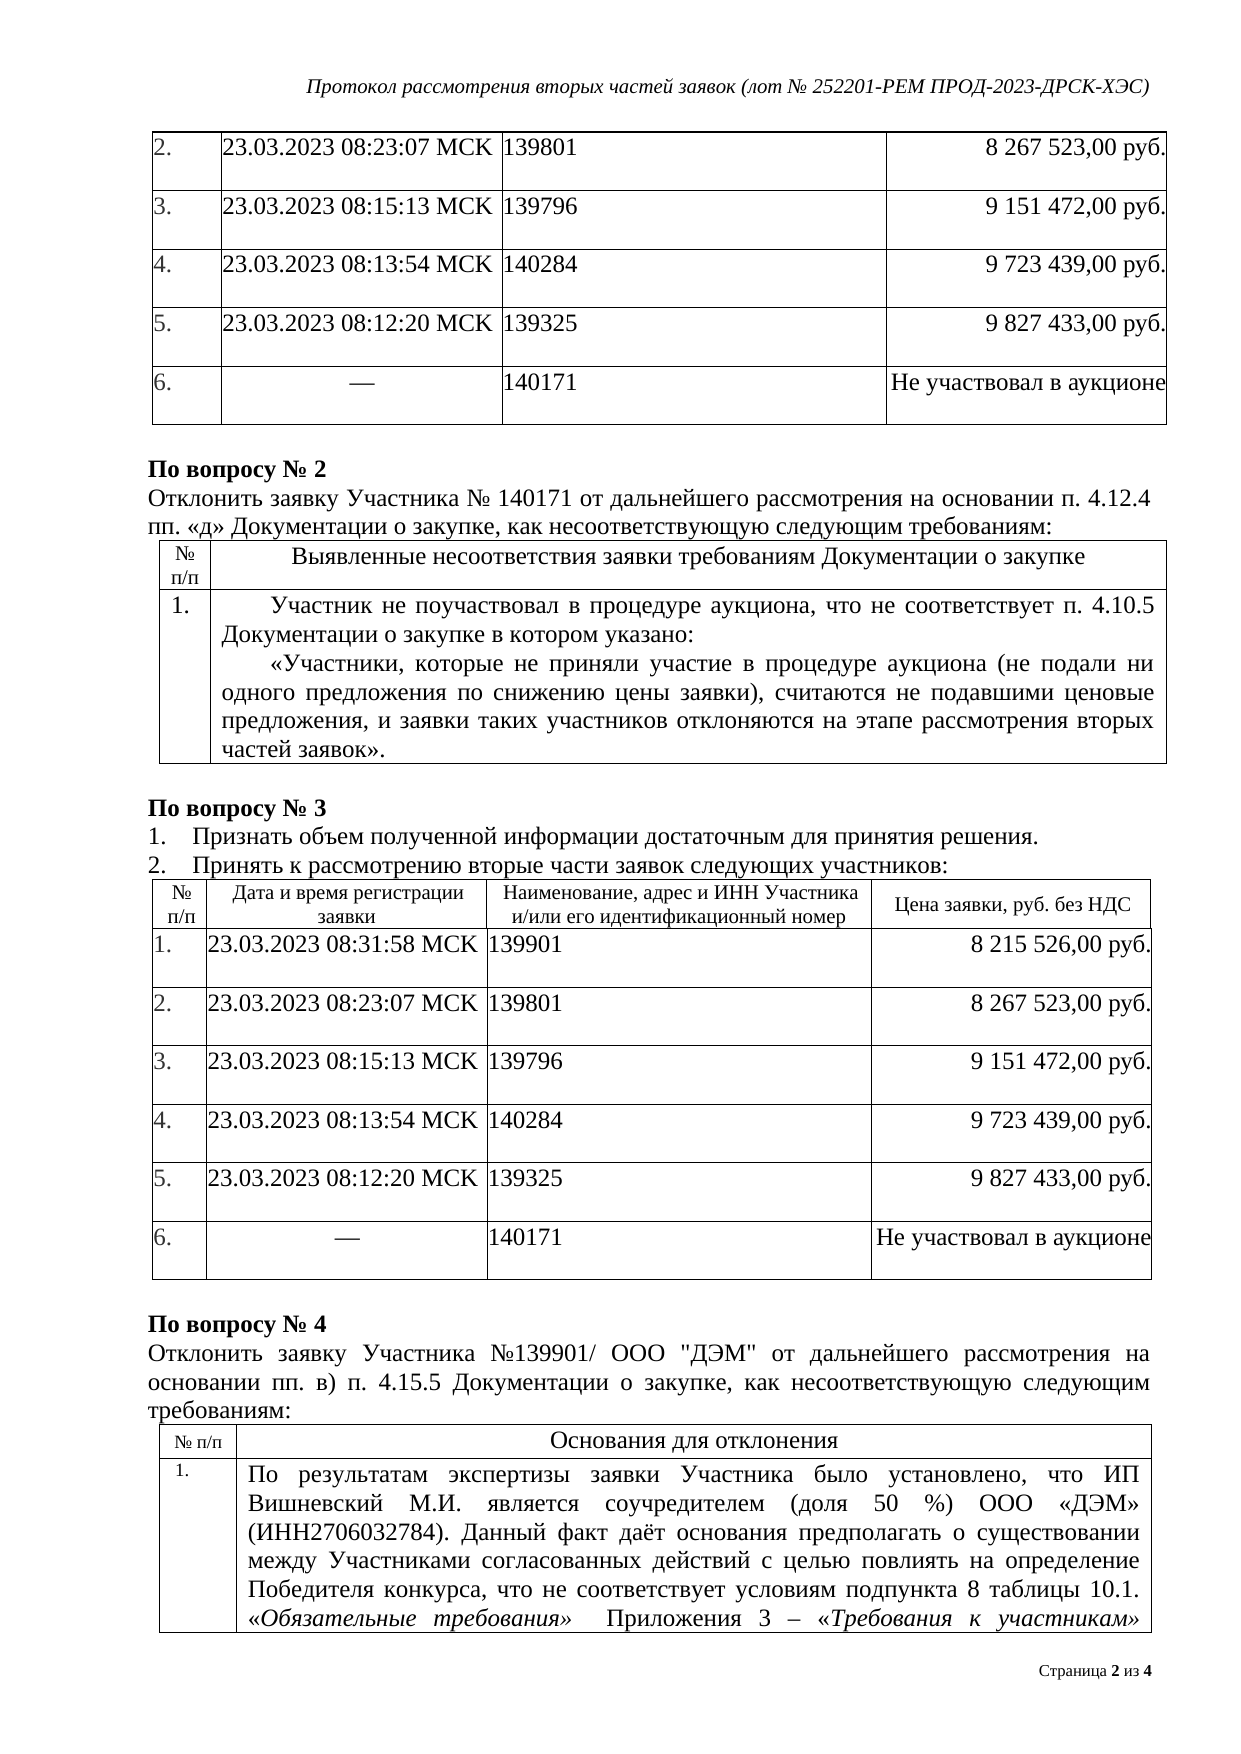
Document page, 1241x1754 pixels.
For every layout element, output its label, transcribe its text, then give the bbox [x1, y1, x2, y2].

table_cell 23.03.2023 08:13:54 MCK [222, 250, 502, 307]
table_header № п/п [160, 1425, 236, 1458]
table_header № п/п [153, 880, 206, 928]
table_cell Не участвовал в аукционе [887, 367, 1166, 424]
table_header Наименование, адрес и ИНН Участника и/или его идентификационный номер [487, 880, 871, 928]
table_cell Участник не поучаствовал в процедуре аукциона, что не соответствует п. 4.10.5 Документации о закупке в котором указано: «Участники, которые не приняли участие в процедуре аукциона (не подали ни одного предложения по снижению цены заявки), считаются не подавшими ценовые предложения, и заявки таких участников отклоняются на этапе рассмотрения вторых частей заявок». [211, 590, 1166, 763]
table_cell 140171 [503, 367, 886, 424]
table_cell 140284 [488, 1105, 871, 1162]
table_cell 139801 [503, 133, 886, 190]
table_cell [160, 590, 210, 763]
table_cell 23.03.2023 08:31:58 MCK [207, 929, 487, 987]
table_cell 139796 [488, 1046, 871, 1104]
table_cell 9 723 439,00 руб. [887, 250, 1166, 307]
table_cell 9 827 433,00 руб. [872, 1163, 1151, 1221]
text По вопросу № 2 [148, 454, 1152, 483]
text Отклонить заявку Участника №139901/ ООО "ДЭМ" от дальнейшего рассмотрения на основании пп. в) п. 4.15.5 Документации о закупке, как несоответствующую следующим требованиям: [148, 1338, 1152, 1424]
table_cell — [222, 367, 502, 424]
list Принять к рассмотрению вторые части заявок следующих участников: [148, 850, 1152, 879]
text По вопросу № 3 [148, 793, 1152, 821]
table_cell 9 151 472,00 руб. [872, 1046, 1151, 1104]
table_cell [153, 1105, 206, 1162]
text По вопросу № 4 [148, 1309, 1152, 1338]
table_cell 139325 [503, 308, 886, 366]
table_cell 139801 [488, 988, 871, 1045]
table_cell 139325 [488, 1163, 871, 1221]
table_header Цена заявки, руб. без НДС [872, 880, 1150, 928]
table_cell [153, 250, 221, 307]
table_cell 23.03.2023 08:23:07 MCK [222, 133, 502, 190]
table_cell [153, 1222, 206, 1279]
table_cell — [207, 1222, 487, 1279]
table_cell 139796 [503, 191, 886, 248]
table_header Выявленные несоответствия заявки требованиям Документации о закупке [211, 541, 1166, 589]
table_cell [153, 308, 221, 366]
table_cell 8 215 526,00 руб. [872, 929, 1151, 987]
list Признать объем полученной информации достаточным для принятия решения. [148, 821, 1152, 850]
table_cell 23.03.2023 08:12:20 MCK [207, 1163, 487, 1221]
table_cell 23.03.2023 08:13:54 MCK [207, 1105, 487, 1162]
table_cell 8 267 523,00 руб. [872, 988, 1151, 1045]
table_cell [160, 1459, 236, 1632]
table_cell [153, 133, 221, 190]
table_header № п/п [160, 541, 210, 589]
table_cell 23.03.2023 08:23:07 MCK [207, 988, 487, 1045]
table_cell 23.03.2023 08:15:13 MCK [207, 1046, 487, 1104]
table_cell Не участвовал в аукционе [872, 1222, 1151, 1279]
table_cell 8 267 523,00 руб. [887, 133, 1166, 190]
table_cell 9 151 472,00 руб. [887, 191, 1166, 248]
table_cell [153, 1163, 206, 1221]
table_cell 140171 [488, 1222, 871, 1279]
table_cell 139901 [488, 929, 871, 987]
table_header Основания для отклонения [237, 1425, 1151, 1458]
table_cell 23.03.2023 08:15:13 MCK [222, 191, 502, 248]
table_cell 9 827 433,00 руб. [887, 308, 1166, 366]
table_cell [153, 1046, 206, 1104]
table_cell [237, 1459, 1151, 1632]
table_cell [153, 191, 221, 248]
table_cell [153, 988, 206, 1045]
table_cell 23.03.2023 08:12:20 MCK [222, 308, 502, 366]
table_cell [153, 929, 206, 987]
table_cell 9 723 439,00 руб. [872, 1105, 1151, 1162]
table_header Дата и время регистрации заявки [207, 880, 486, 928]
table_cell [153, 367, 221, 424]
table_cell 140284 [503, 250, 886, 307]
text Отклонить заявку Участника № 140171 от дальнейшего рассмотрения на основании п. 4.12.4 пп. «д» Документации о закупке, как несоответствующую следующим требованиям: [148, 483, 1152, 540]
